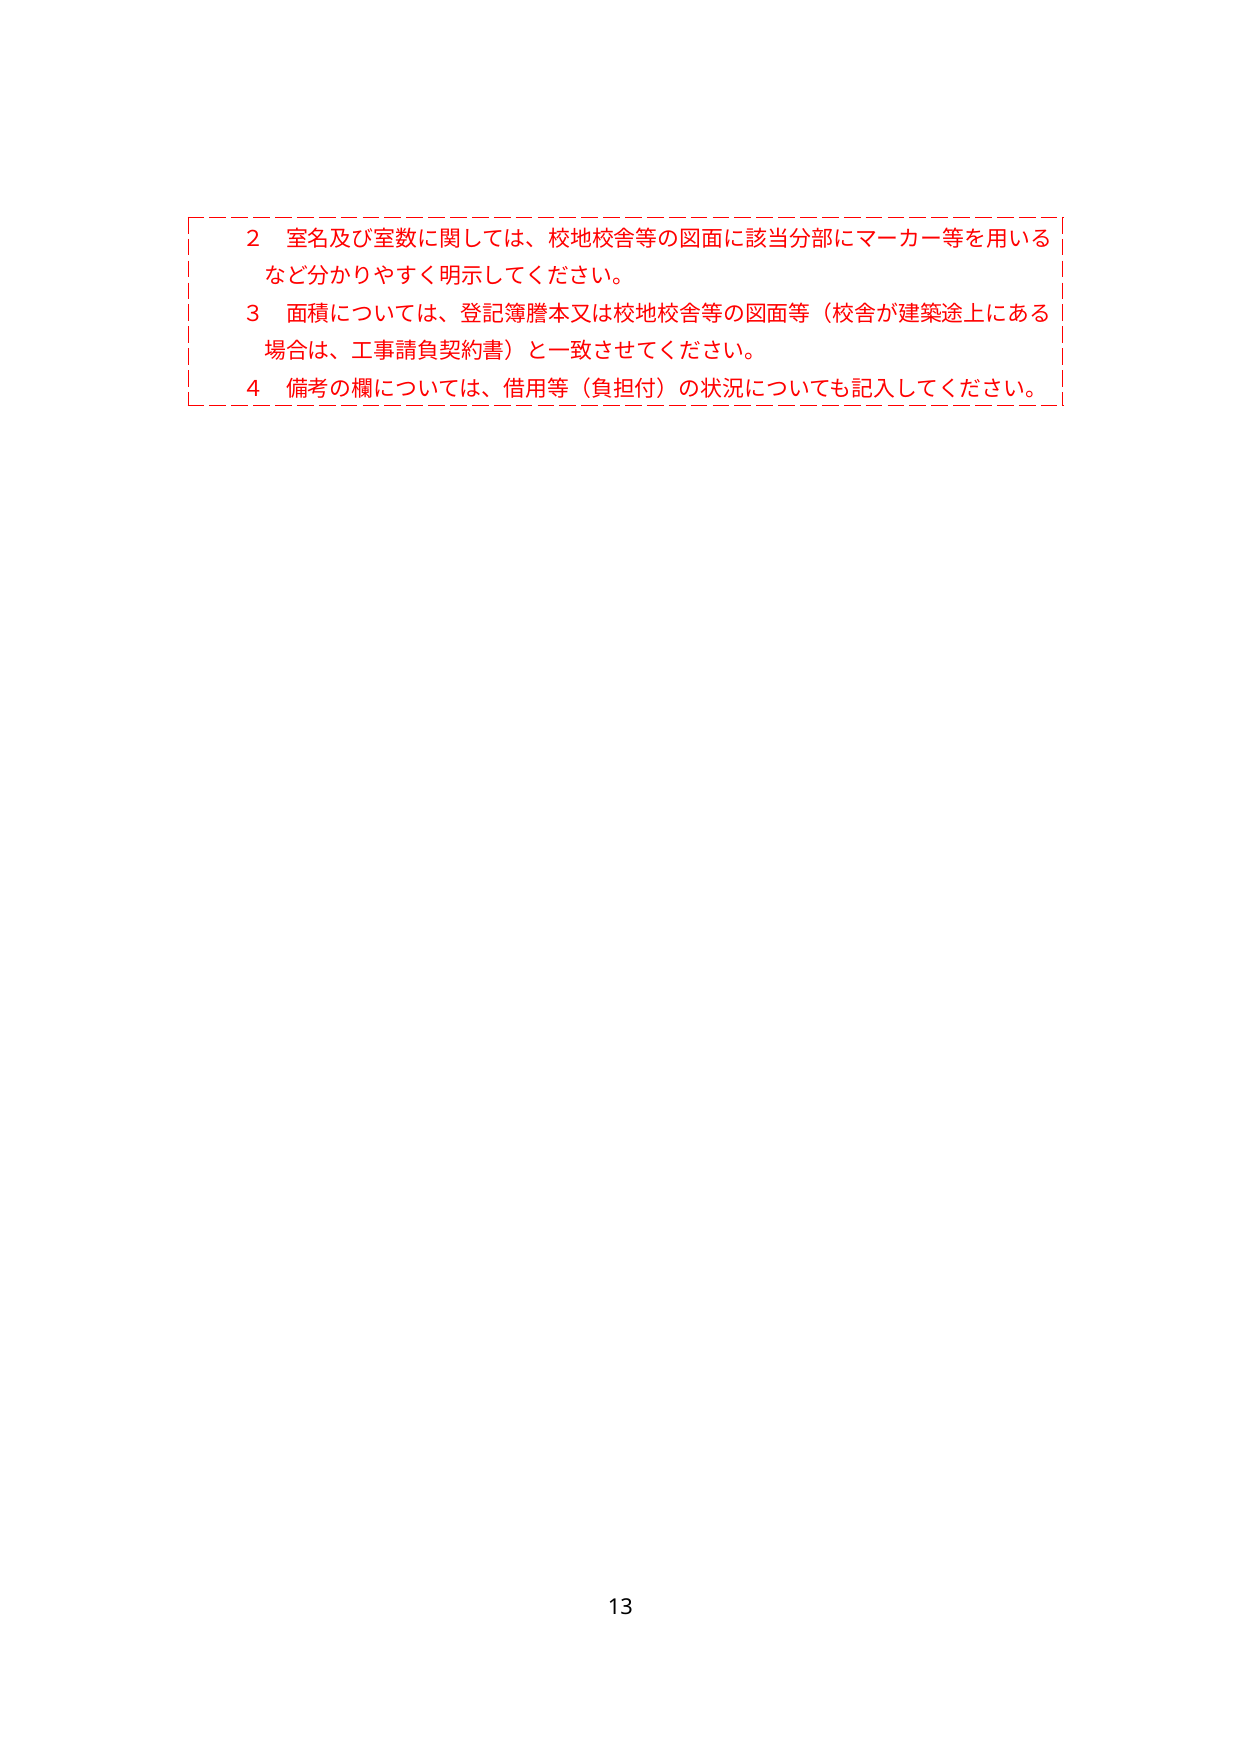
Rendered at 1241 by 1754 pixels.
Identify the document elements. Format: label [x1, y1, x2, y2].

table_header [188, 217, 1062, 405]
